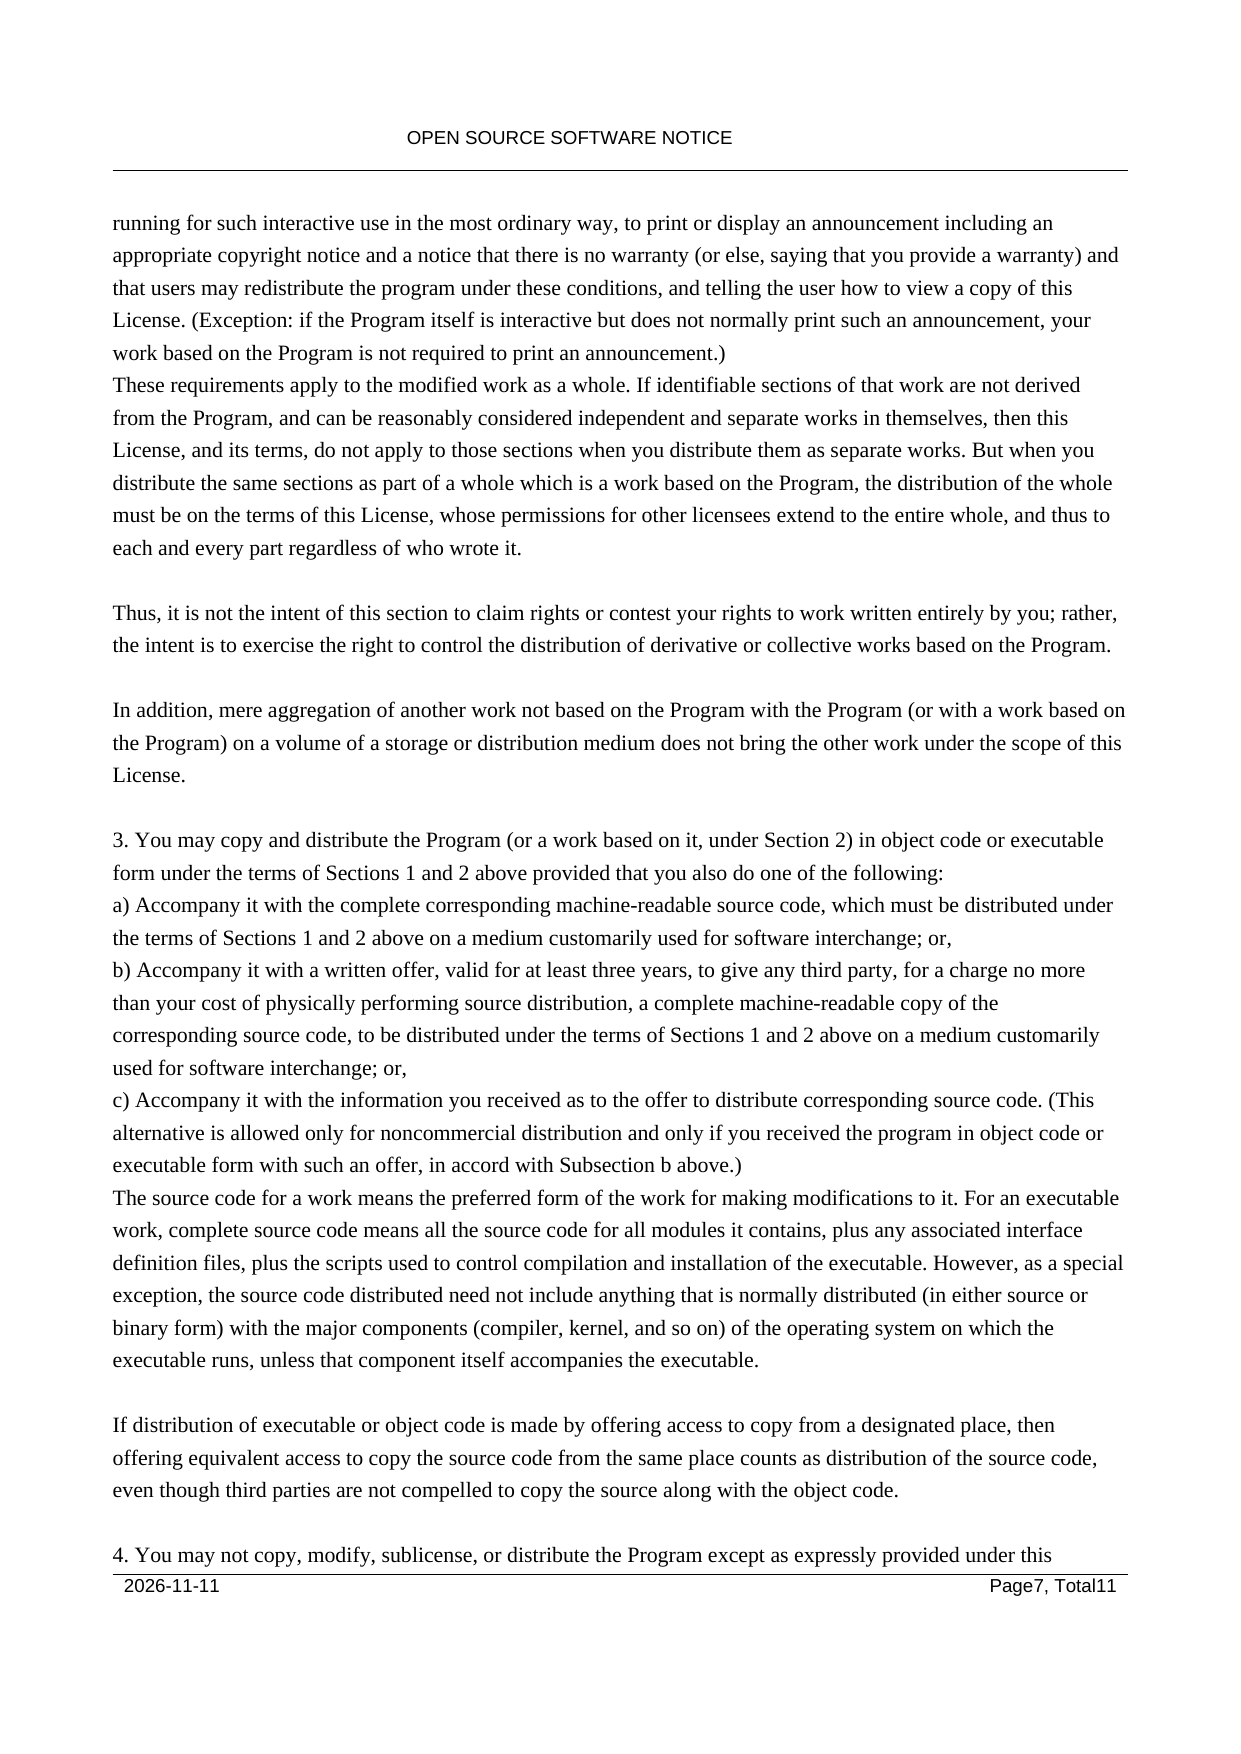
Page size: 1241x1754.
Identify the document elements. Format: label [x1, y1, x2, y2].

text [112, 206, 1128, 1571]
